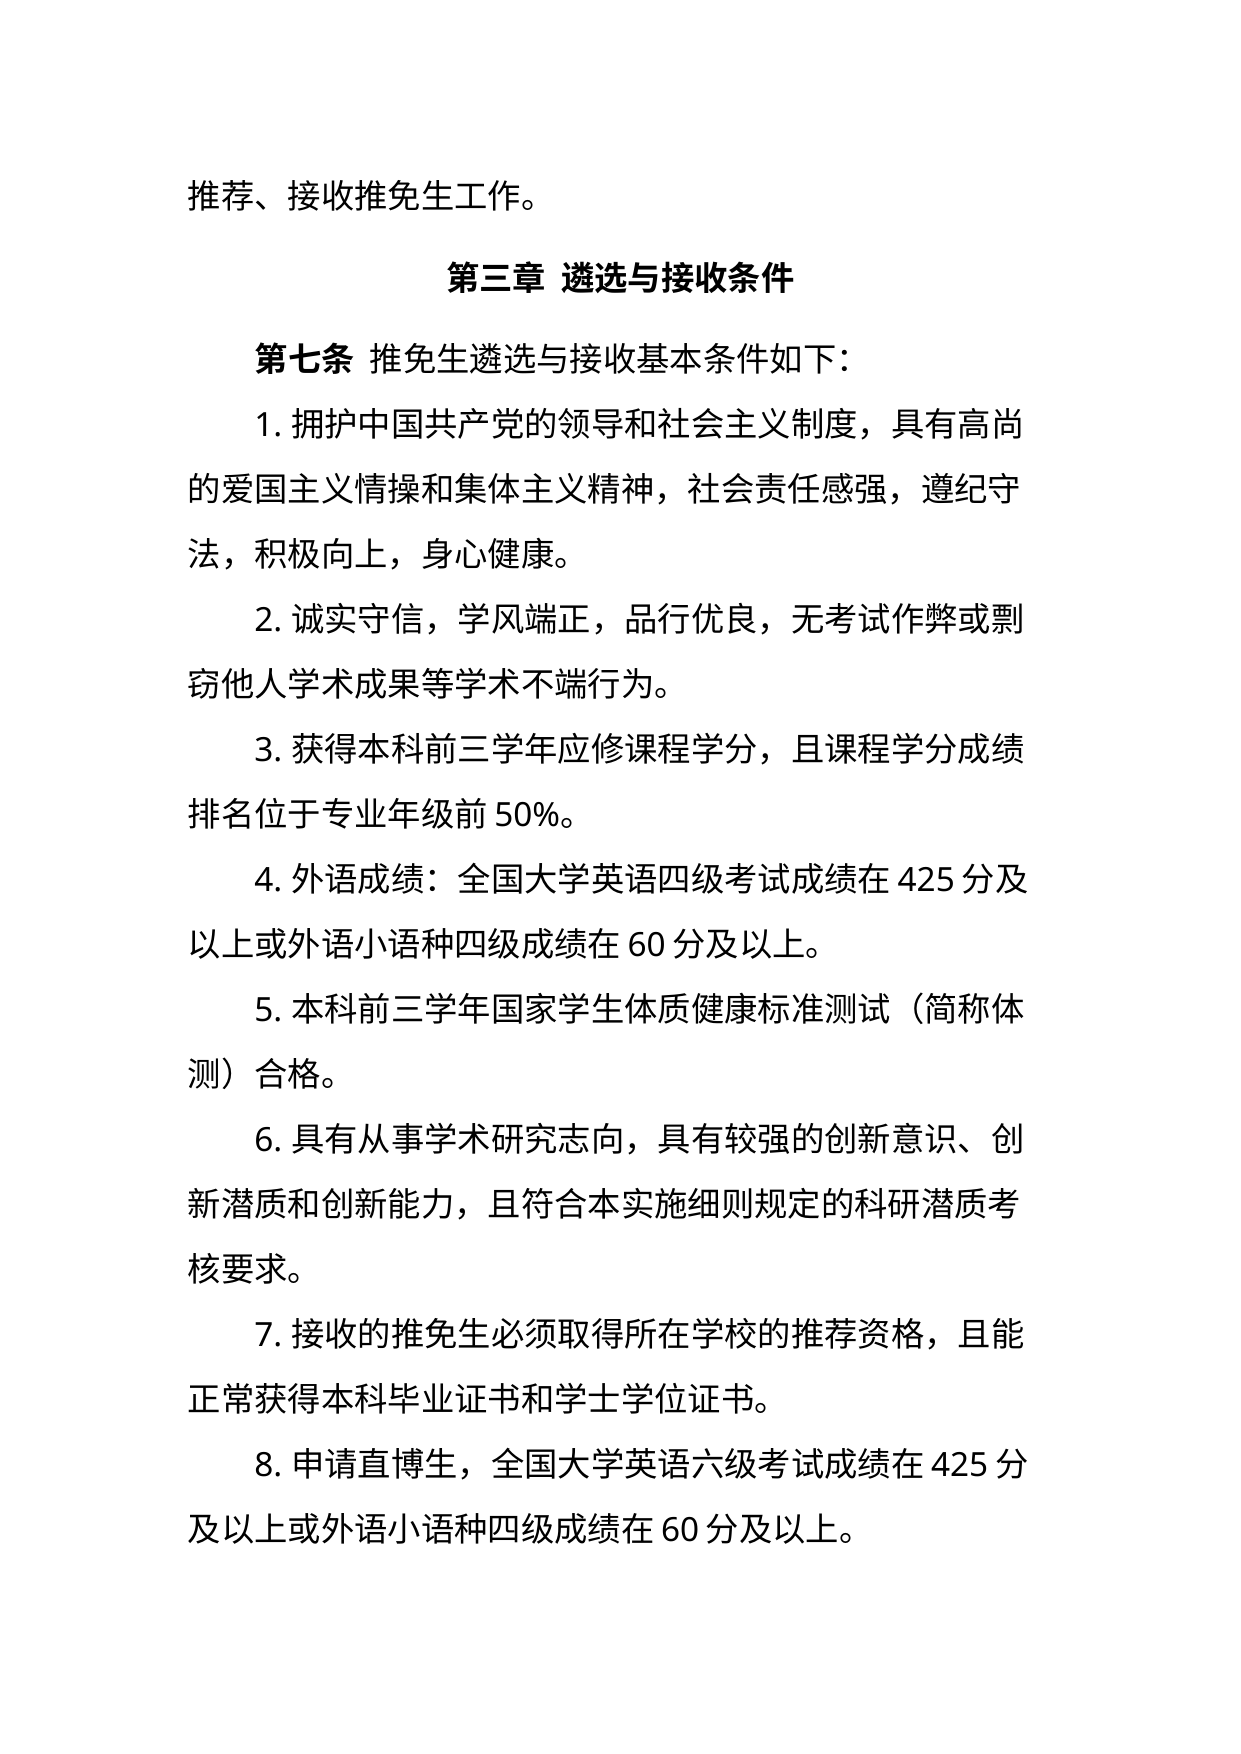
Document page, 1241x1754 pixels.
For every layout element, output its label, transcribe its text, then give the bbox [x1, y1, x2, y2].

text 3. 获得本科前三学年应修课程学分，且课程学分成绩排名位于专业年级前50%。 [187, 714, 1053, 844]
text 4. 外语成绩：全国大学英语四级考试成绩在425分及以上或外语小语种四级成绩在60分及以上。 [187, 844, 1053, 974]
text 2. 诚实守信，学风端正，品行优良，无考试作弊或剽窃他人学术成果等学术不端行为。 [187, 584, 1053, 714]
text 1. 拥护中国共产党的领导和社会主义制度，具有高尚的爱国主义情操和集体主义精神，社会责任感强，遵纪守法，积极向上，身心健康。 [187, 389, 1053, 584]
text 第三章 遴选与接收条件 [187, 243, 1053, 308]
text 8. 申请直博生，全国大学英语六级考试成绩在425分及以上或外语小语种四级成绩在60分及以上。 [187, 1429, 1053, 1559]
text 第七条 推免生遴选与接收基本条件如下： [187, 324, 1053, 389]
text 6. 具有从事学术研究志向，具有较强的创新意识、创新潜质和创新能力，且符合本实施细则规定的科研潜质考核要求。 [187, 1104, 1053, 1299]
text 7. 接收的推免生必须取得所在学校的推荐资格，且能正常获得本科毕业证书和学士学位证书。 [187, 1299, 1053, 1429]
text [187, 162, 1053, 227]
text 5. 本科前三学年国家学生体质健康标准测试（简称体测）合格。 [187, 974, 1053, 1104]
